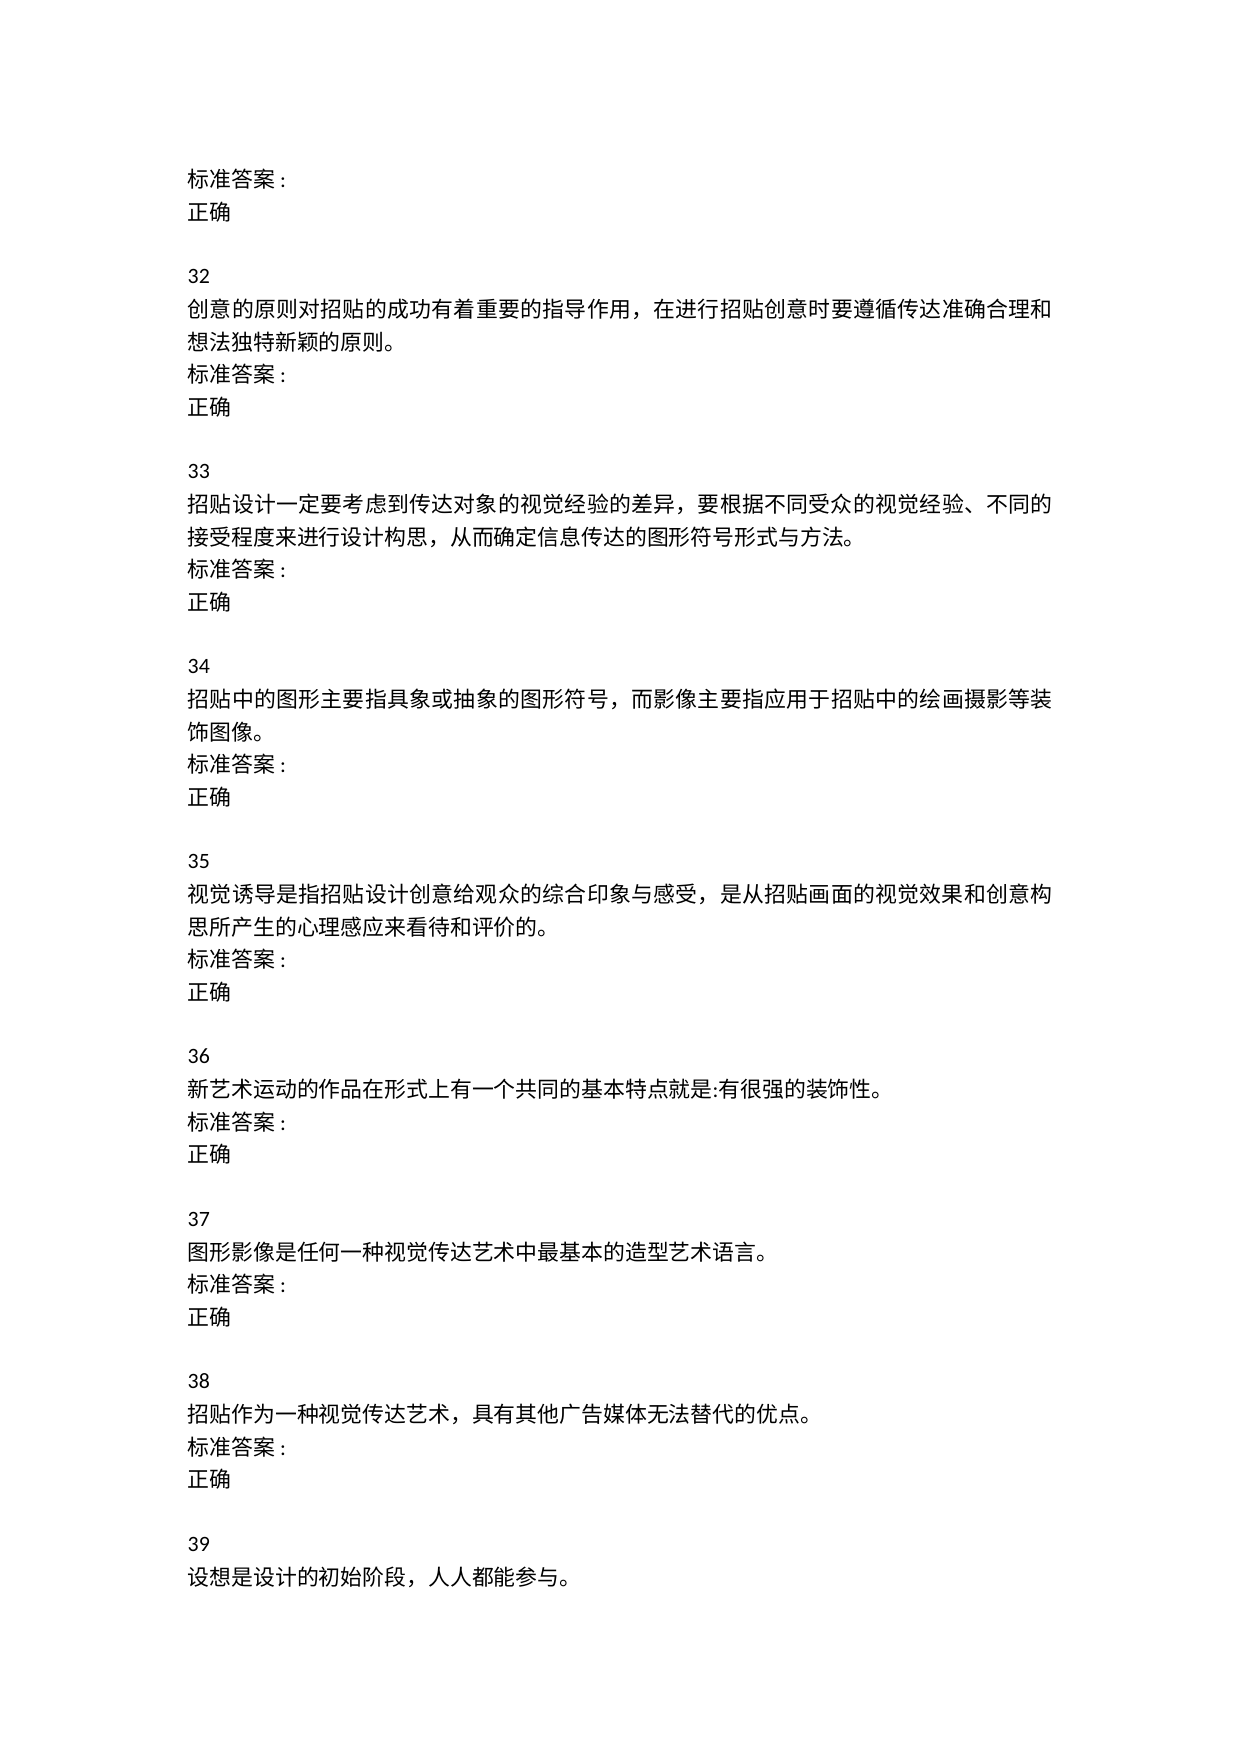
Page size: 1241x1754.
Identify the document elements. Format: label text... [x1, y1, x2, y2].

text 38 [187, 1364, 1053, 1397]
text 正确 [187, 389, 1053, 422]
text 正确 [187, 194, 1053, 227]
text 招贴中的图形主要指具象或抽象的图形符号，而影像主要指应用于招贴中的绘画摄影等装饰图像。 [187, 682, 1053, 747]
text 37 [187, 1202, 1053, 1234]
text 正确 [187, 779, 1053, 812]
text 招贴设计一定要考虑到传达对象的视觉经验的差异，要根据不同受众的视觉经验、不同的接受程度来进行设计构思，从而确定信息传达的图形符号形式与方法。 [187, 487, 1053, 552]
text 标准答案 : [187, 357, 1053, 389]
text 标准答案 : [187, 162, 1053, 194]
text 标准答案 : [187, 942, 1053, 974]
text 32 [187, 259, 1053, 292]
text 正确 [187, 1137, 1053, 1169]
text 设想是设计的初始阶段，人人都能参与。 [187, 1559, 1053, 1592]
text 标准答案 : [187, 552, 1053, 584]
text 正确 [187, 584, 1053, 617]
text 33 [187, 454, 1053, 487]
text 视觉诱导是指招贴设计创意给观众的综合印象与感受，是从招贴画面的视觉效果和创意构思所产生的心理感应来看待和评价的。 [187, 877, 1053, 942]
text 正确 [187, 974, 1053, 1007]
text 35 [187, 844, 1053, 877]
text 36 [187, 1039, 1053, 1072]
text 标准答案 : [187, 1429, 1053, 1462]
text 新艺术运动的作品在形式上有一个共同的基本特点就是:有很强的装饰性。 [187, 1072, 1053, 1104]
text 标准答案 : [187, 1267, 1053, 1299]
text 标准答案 : [187, 1104, 1053, 1137]
text 34 [187, 649, 1053, 682]
text 创意的原则对招贴的成功有着重要的指导作用，在进行招贴创意时要遵循传达准确合理和想法独特新颖的原则。 [187, 292, 1053, 357]
text 正确 [187, 1462, 1053, 1494]
text 招贴作为一种视觉传达艺术，具有其他广告媒体无法替代的优点。 [187, 1397, 1053, 1429]
text 图形影像是任何一种视觉传达艺术中最基本的造型艺术语言。 [187, 1234, 1053, 1267]
text 39 [187, 1527, 1053, 1559]
text 标准答案 : [187, 747, 1053, 779]
text 正确 [187, 1299, 1053, 1332]
